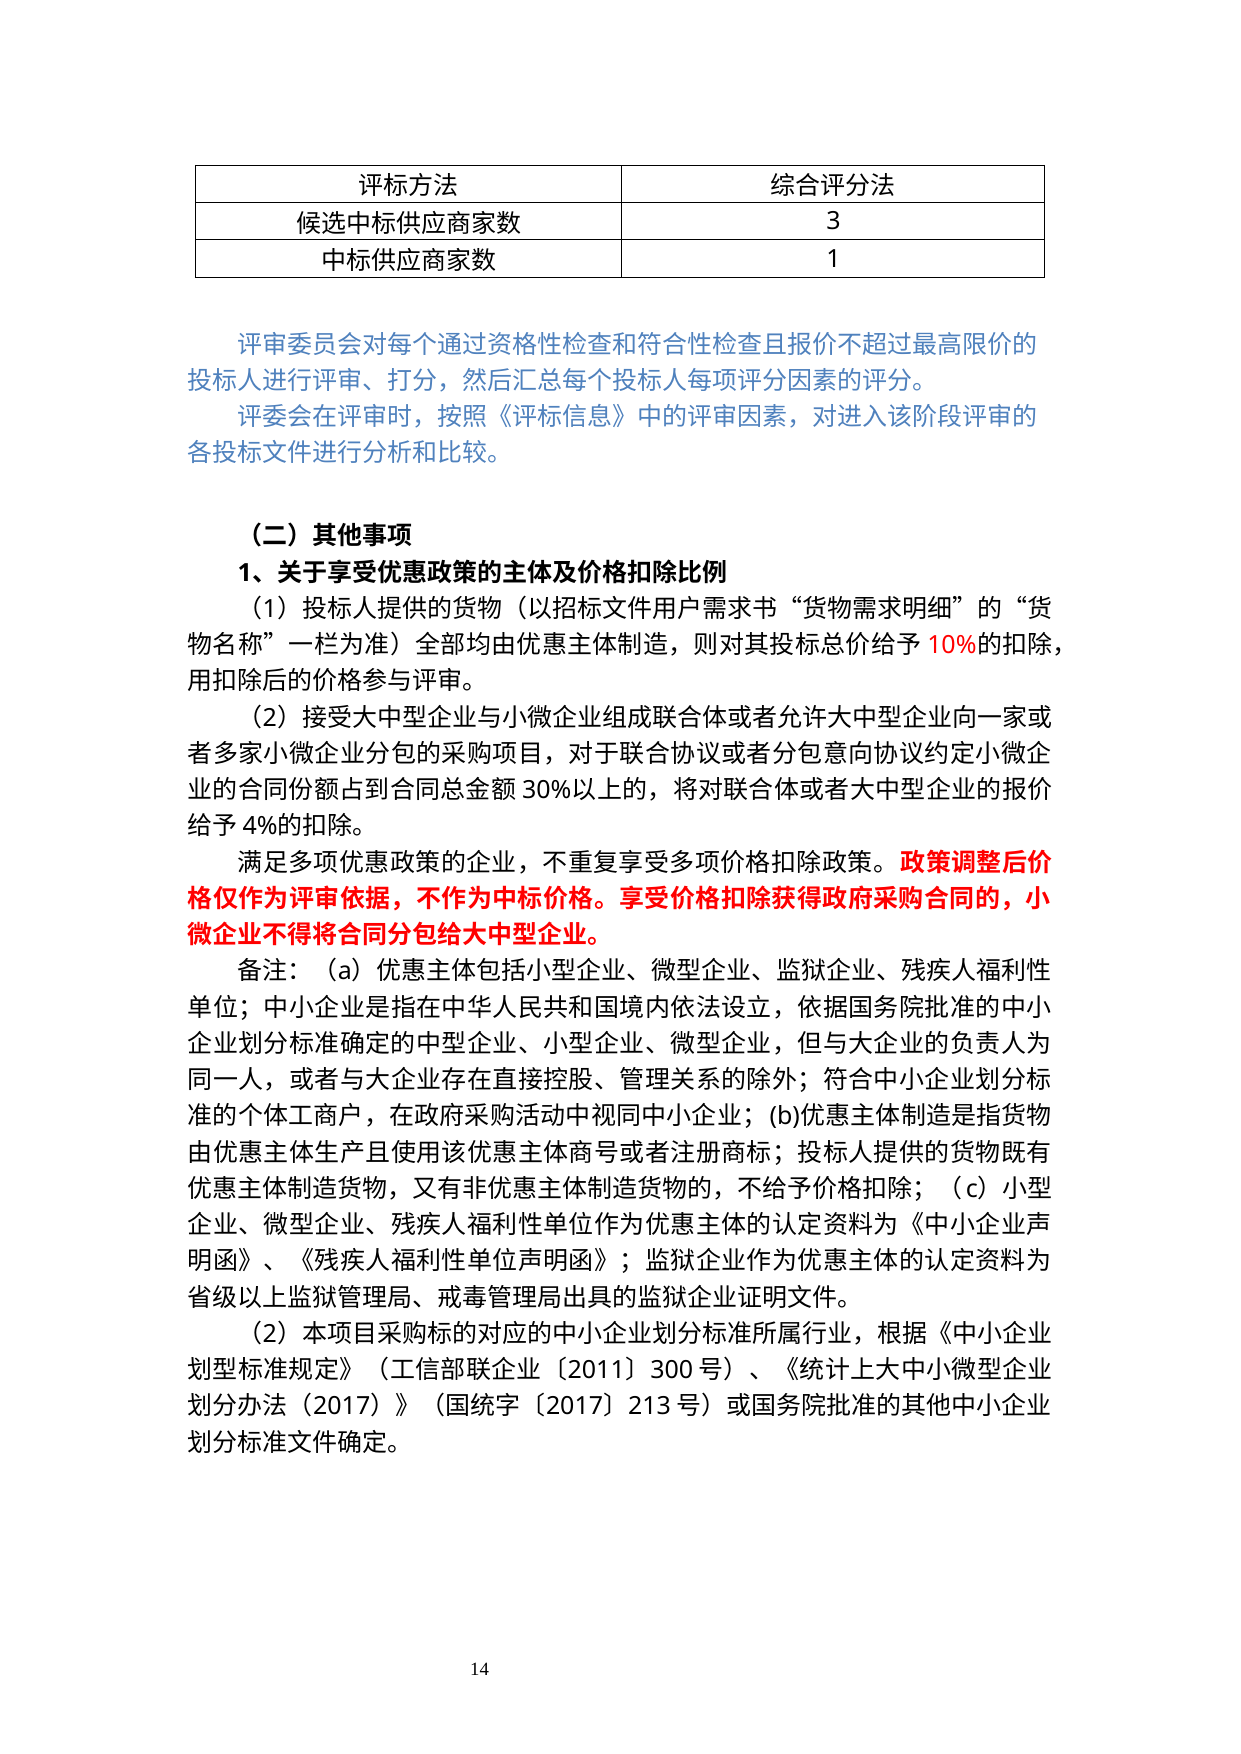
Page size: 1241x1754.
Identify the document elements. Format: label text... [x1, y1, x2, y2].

text 评委会在评审时，按照《评标信息》中的评审因素，对进入该阶段评审的各投标文件进行分析和比较。 [187, 397, 1053, 469]
text （二）其他事项 [187, 516, 1053, 552]
text 1、关于享受优惠政策的主体及价格扣除比例 [187, 552, 1053, 588]
table_cell 中标供应商家数 [196, 240, 621, 277]
text （2）本项目采购标的对应的中小企业划分标准所属行业，根据《中小企业划型标准规定》（工信部联企业〔2011〕300号）、《统计上大中小微型企业划分办法（2017）》（国统字〔2017〕213号）或国务院批准的其他中小企业划分标准文件确定。 [187, 1313, 1053, 1458]
table_header 综合评分法 [622, 166, 1044, 202]
text （2）接受大中型企业与小微企业组成联合体或者允许大中型企业向一家或者多家小微企业分包的采购项目，对于联合协议或者分包意向协议约定小微企业的合同份额占到合同总金额30%以上的，将对联合体或者大中型企业的报价给予4%的扣除。 [187, 697, 1053, 842]
table_cell 1 [622, 240, 1044, 277]
text 满足多项优惠政策的企业，不重复享受多项价格扣除政策。政策调整后价格仅作为评审依据，不作为中标价格。享受价格扣除获得政府采购合同的，小微企业不得将合同分包给大中型企业。 [187, 842, 1053, 951]
text （1）投标人提供的货物（以招标文件用户需求书“货物需求明细”的“货物名称”一栏为准）全部均由优惠主体制造，则对其投标总价给予10%的扣除，用扣除后的价格参与评审。 [187, 588, 1053, 697]
table_cell 3 [622, 203, 1044, 239]
table_cell 候选中标供应商家数 [196, 203, 621, 239]
text 备注：（a）优惠主体包括小型企业、微型企业、监狱企业、残疾人福利性单位；中小企业是指在中华人民共和国境内依法设立，依据国务院批准的中小企业划分标准确定的中型企业、小型企业、微型企业，但与大企业的负责人为同一人，或者与大企业存在直接控股、管理关系的除外；符合中小企业划分标准的个体工商户，在政府采购活动中视同中小企业；(b)优惠主体制造是指货物由优惠主体生产且使用该优惠主体商号或者注册商标；投标人提供的货物既有优惠主体制造货物，又有非优惠主体制造货物的，不给予价格扣除；（c）小型企业、微型企业、残疾人福利性单位作为优惠主体的认定资料为《中小企业声明函》、《残疾人福利性单位声明函》；监狱企业作为优惠主体的认定资料为省级以上监狱管理局、戒毒管理局出具的监狱企业证明文件。 [187, 951, 1053, 1313]
text 评审委员会对每个通过资格性检查和符合性检查且报价不超过最高限价的投标人进行评审、打分，然后汇总每个投标人每项评分因素的评分。 [187, 324, 1053, 397]
table_header 评标方法 [196, 166, 621, 202]
